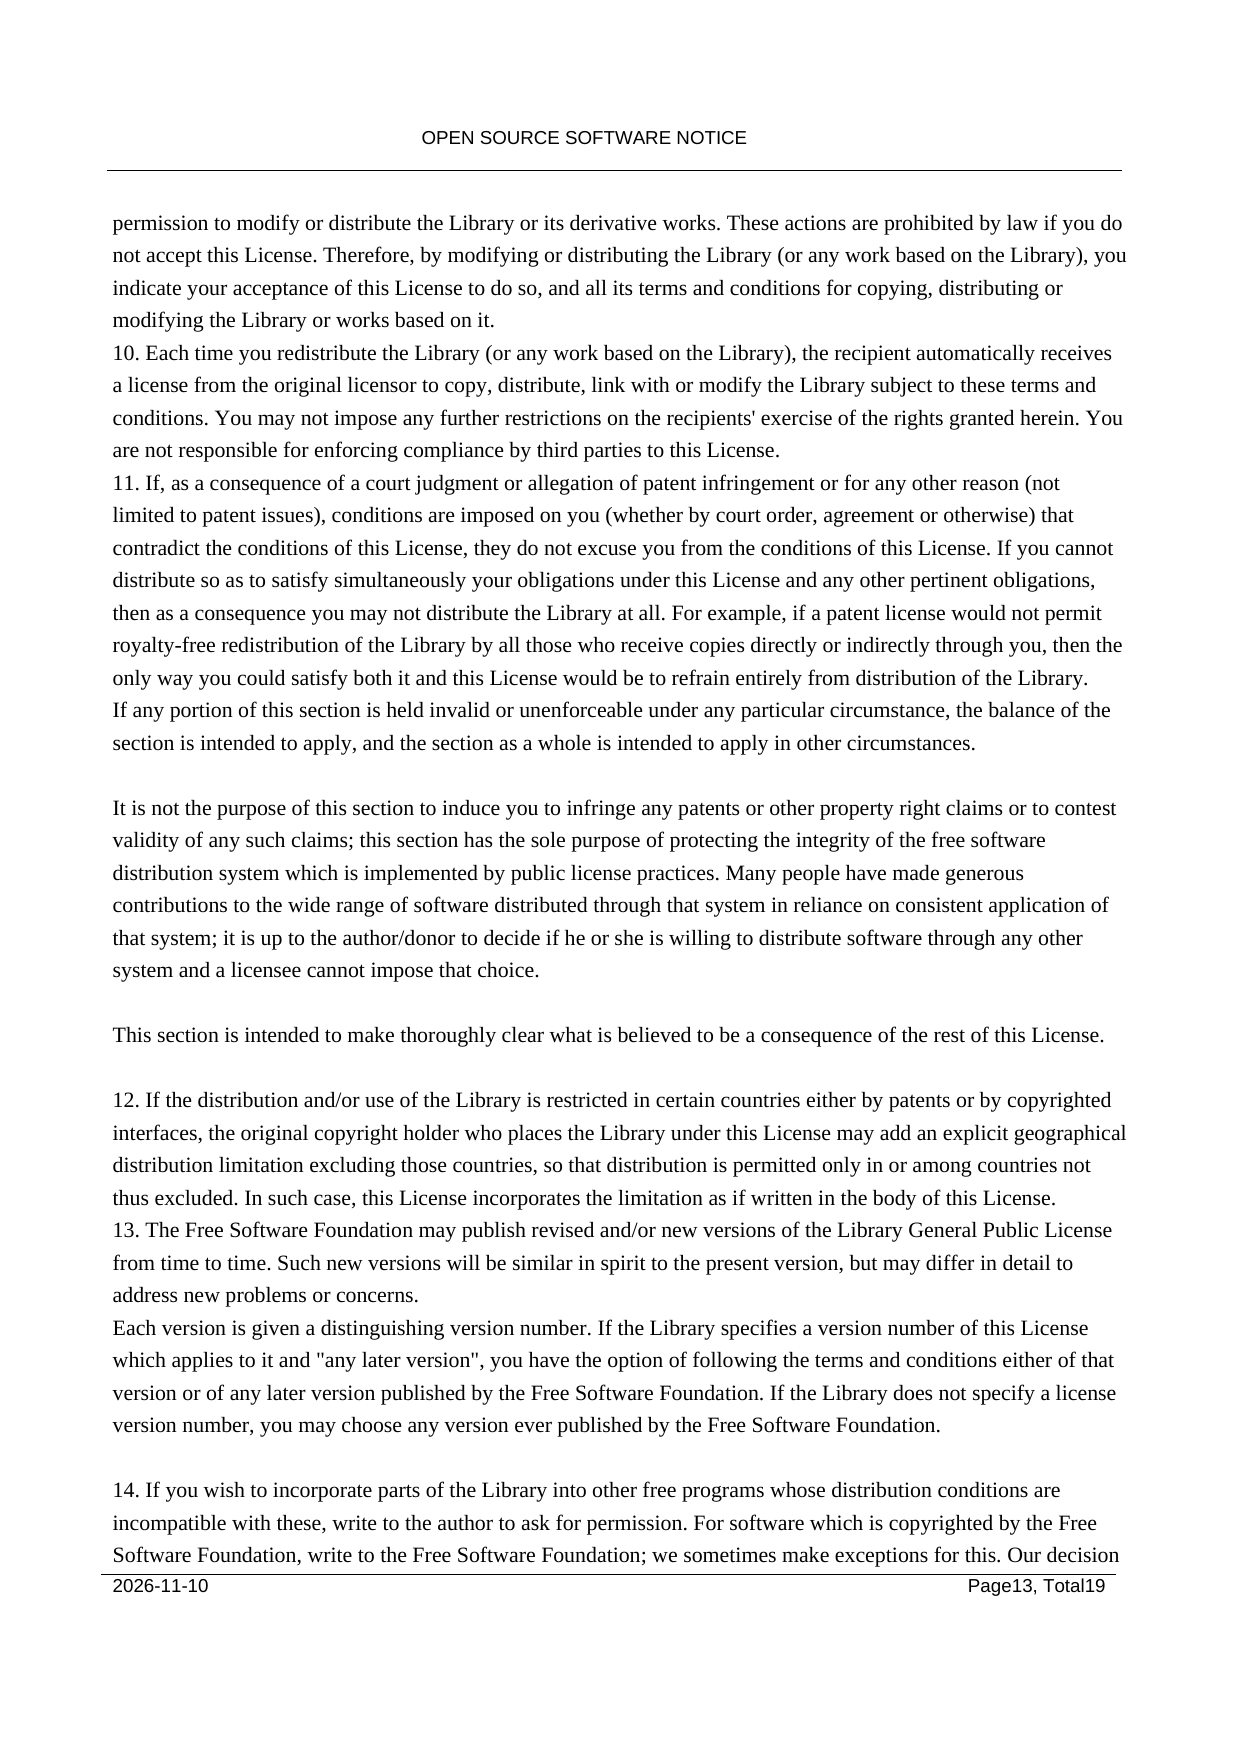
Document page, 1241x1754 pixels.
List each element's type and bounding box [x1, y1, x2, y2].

text [112, 206, 1128, 1571]
